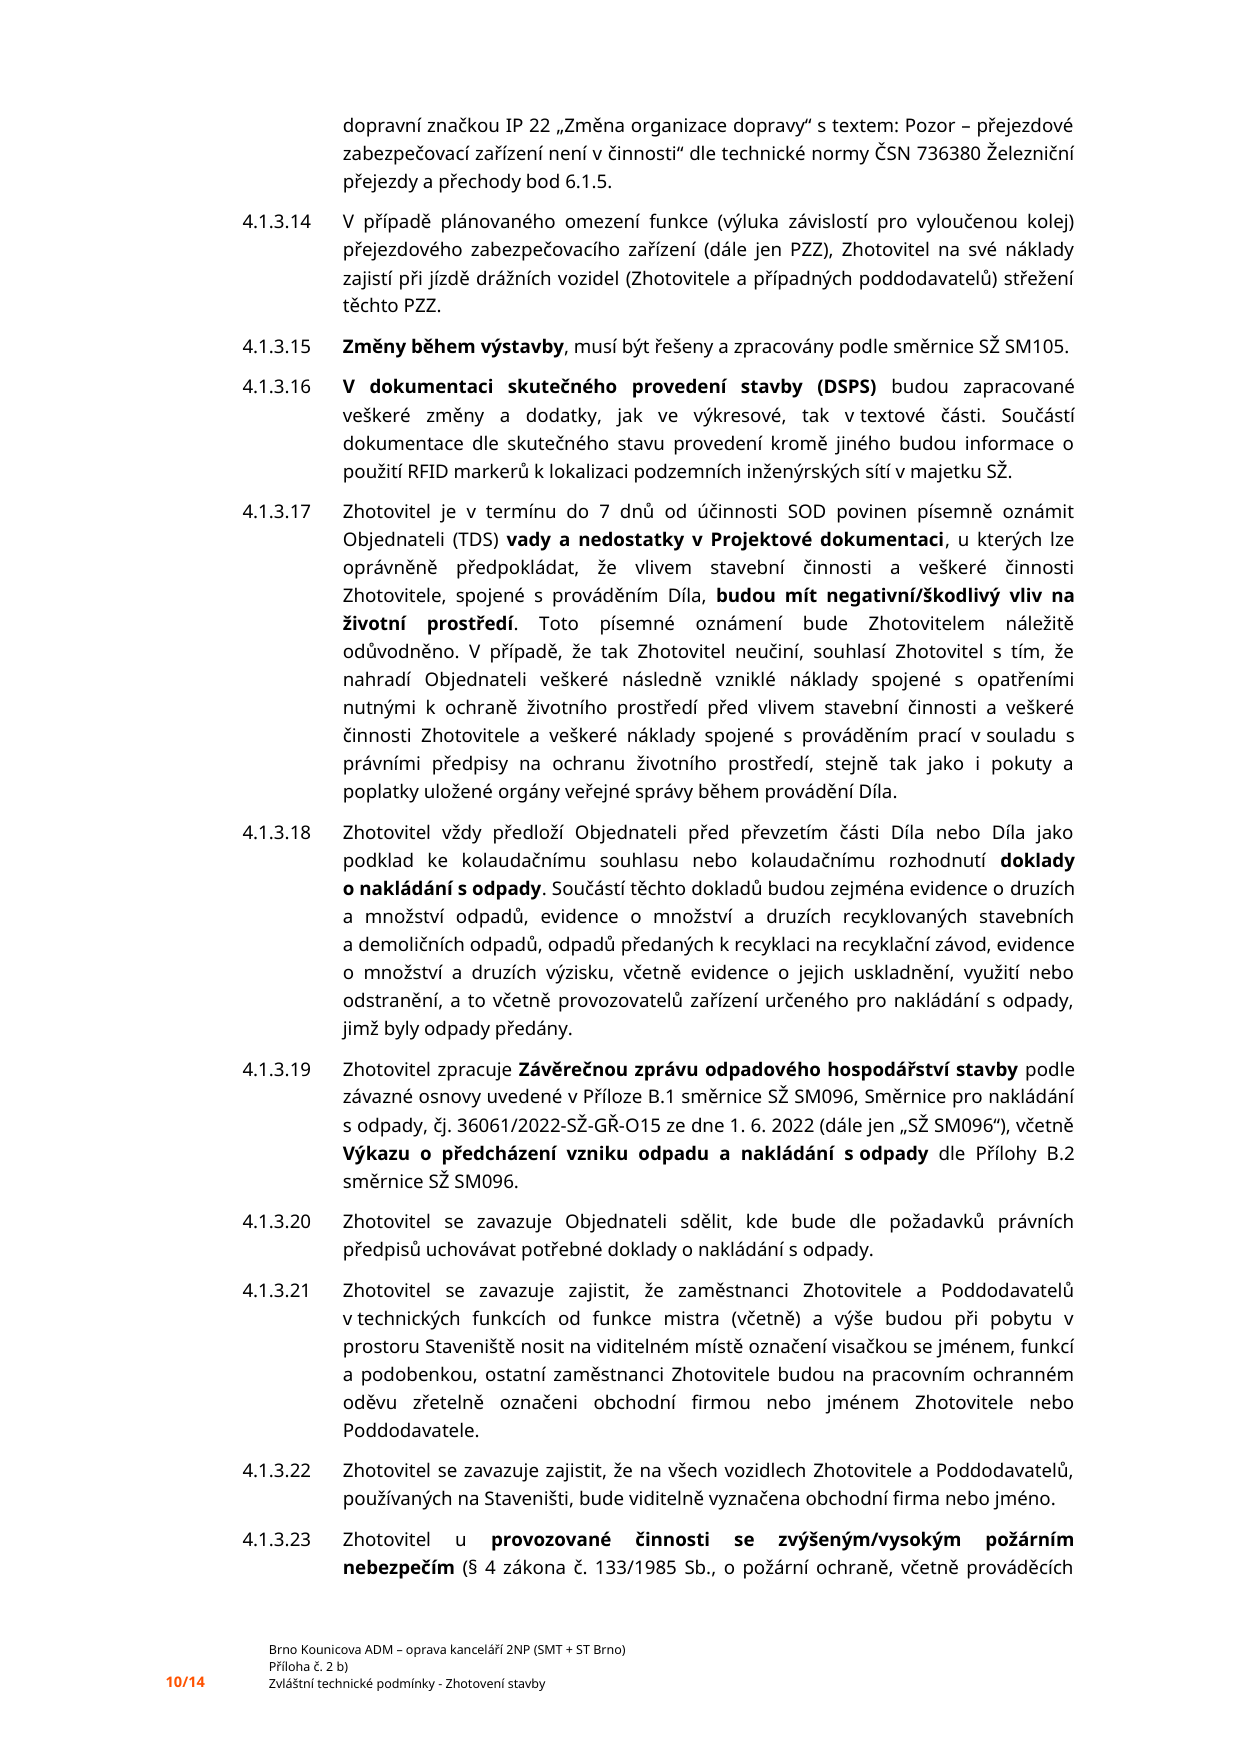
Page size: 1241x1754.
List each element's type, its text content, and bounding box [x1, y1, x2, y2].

text Zhotovitel zpracuje Závěrečnou zprávu odpadového hospodářství stavby podle závazné osnovy uvedené v Příloze B.1 směrnice SŽ SM096, Směrnice pro nakládání s odpady, čj. 36061/2022-SŽ-GŘ-O15 ze dne 1. 6. 2022 (dále jen „SŽ SM096“), včetně Výkazu o předcházení vzniku odpadu a nakládání s odpady dle Přílohy B.2 směrnice SŽ SM096. [242, 1056, 1075, 1193]
text V případě plánovaného omezení funkce (výluka závislostí pro vyloučenou kolej) přejezdového zabezpečovacího zařízení (dále jen PZZ), Zhotovitel na své náklady zajistí při jízdě drážních vozidel (Zhotovitele a případných poddodavatelů) střežení těchto PZZ. [242, 209, 1075, 318]
text Zhotovitel se zavazuje zajistit, že zaměstnanci Zhotovitele a Poddodavatelů v technických funkcích od funkce mistra (včetně) a výše budou při pobytu v prostoru Staveniště nosit na viditelném místě označení visačkou se jménem, funkcí a podobenkou, ostatní zaměstnanci Zhotovitele budou na pracovním ochranném oděvu zřetelně označeni obchodní firmou nebo jménem Zhotovitele nebo Poddodavatele. [242, 1277, 1075, 1443]
text Zhotovitel se zavazuje zajistit, že na všech vozidlech Zhotovitele a Poddodavatelů, používaných na Staveništi, bude viditelně vyznačena obchodní firma nebo jméno. [242, 1458, 1075, 1511]
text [242, 112, 1075, 194]
text Zhotovitel se zavazuje Objednateli sdělit, kde bude dle požadavků právních předpisů uchovávat potřebné doklady o nakládání s odpady. [242, 1208, 1075, 1262]
text V dokumentaci skutečného provedení stavby (DSPS) budou zapracované veškeré změny a dodatky, jak ve výkresové, tak v textové části. Součástí dokumentace dle skutečného stavu provedení kromě jiného budou informace o použití RFID markerů k lokalizaci podzemních inženýrských sítí v majetku SŽ. [242, 374, 1075, 483]
text Změny během výstavby, musí být řešeny a zpracovány podle směrnice SŽ SM105. [242, 333, 1075, 359]
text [242, 1526, 1075, 1580]
text Zhotovitel vždy předloží Objednateli před převzetím části Díla nebo Díla jako podklad ke kolaudačnímu souhlasu nebo kolaudačnímu rozhodnutí doklady o nakládání s odpady. Součástí těchto dokladů budou zejména evidence o druzích a množství odpadů, evidence o množství a druzích recyklovaných stavebních a demoličních odpadů, odpadů předaných k recyklaci na recyklační závod, evidence o množství a druzích výzisku, včetně evidence o jejich uskladnění, využití nebo odstranění, a to včetně provozovatelů zařízení určeného pro nakládání s odpady, jimž byly odpady předány. [242, 819, 1075, 1041]
text Zhotovitel je v termínu do 7 dnů od účinnosti SOD povinen písemně oznámit Objednateli (TDS) vady a nedostatky v Projektové dokumentaci, u kterých lze oprávněně předpokládat, že vlivem stavební činnosti a veškeré činnosti Zhotovitele, spojené s prováděním Díla, budou mít negativní/škodlivý vliv na životní prostředí. Toto písemné oznámení bude Zhotovitelem náležitě odůvodněno. V případě, že tak Zhotovitel neučiní, souhlasí Zhotovitel s tím, že nahradí Objednateli veškeré následně vzniklé náklady spojené s opatřeními nutnými k ochraně životního prostředí před vlivem stavební činnosti a veškeré činnosti Zhotovitele a veškeré náklady spojené s prováděním prací v souladu s právními předpisy na ochranu životního prostředí, stejně tak jako i pokuty a poplatky uložené orgány veřejné správy během provádění Díla. [242, 498, 1075, 804]
